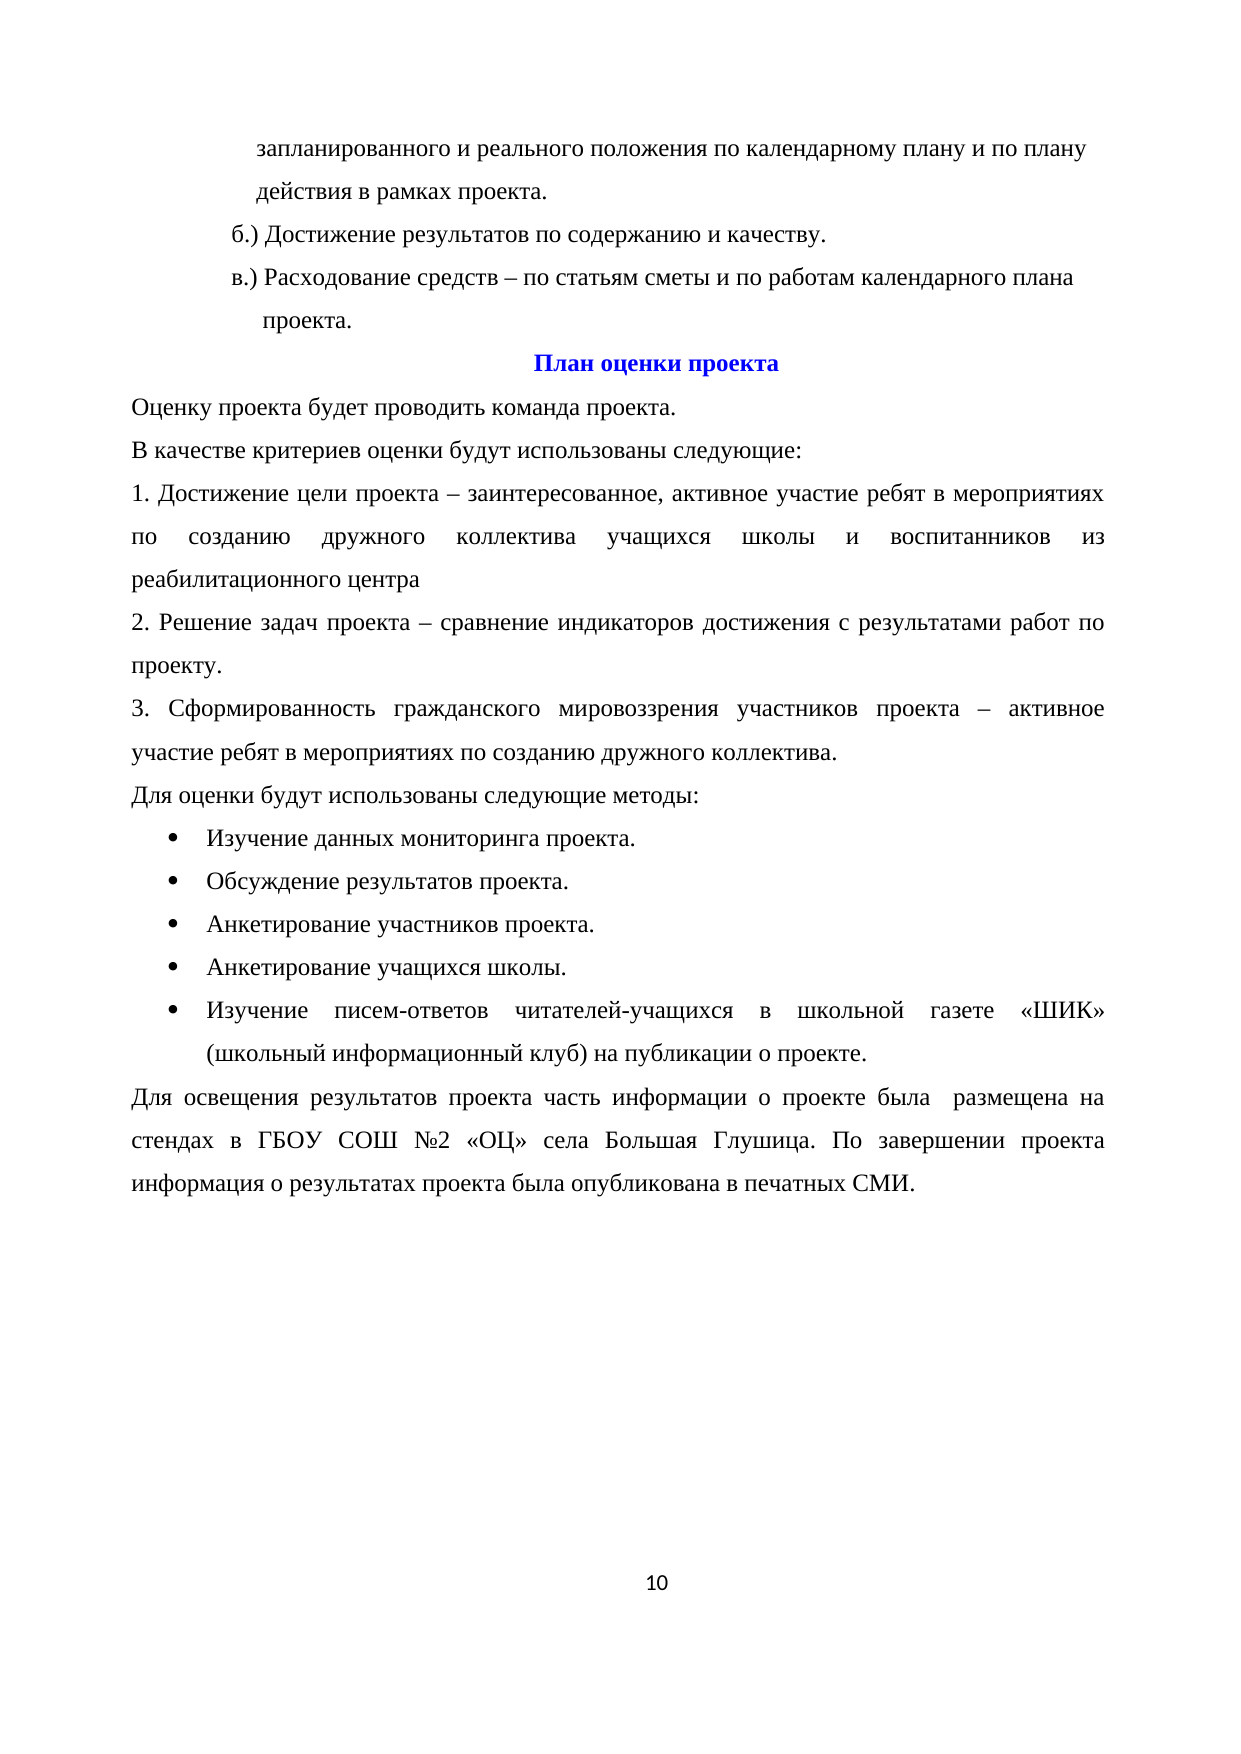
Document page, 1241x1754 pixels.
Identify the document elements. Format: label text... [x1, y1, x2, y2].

text действия в рамках проекта. [131, 176, 1181, 205]
text запланированного и реального положения по календарному плану и по плану [131, 133, 1181, 162]
table_header Оценку проекта будет проводить команда проекта. В качестве критериев оценки будут использованы следующие: 1. Достижение цели проекта – заинтересованное, активное участие ребят в мероприятиях по созданию дружного коллектива учащихся школы и воспитанников из реабилитационного центра 2. Решение задач проекта – сравнение индикаторов достижения с результатами работ по проекту. 3. Сформированность гражданского мировоззрения участников проекта – активное участие ребят в мероприятиях по созданию дружного коллектива. Для оценки будут использованы следующие методы: Изучение данных мониторинга проекта. Обсуждение результатов проекта. Анкетирование участников проекта. Анкетирование учащихся школы. Изучение писем-ответов читателей-учащихся в школьной газете «ШИК» (школьный информационный клуб) на публикации о проекте. Для освещения результатов проекта часть информации о проекте была размещена на стендах в ГБОУ СОШ №2 «ОЦ» села Большая Глушица. По завершении проекта информация о результатах проекта была опубликована в печатных СМИ. [120, 392, 1117, 1297]
text в.) Расходование средств – по статьям сметы и по работам календарного плана [131, 262, 1181, 291]
text б.) Достижение результатов по содержанию и качеству. [131, 219, 1181, 248]
text проекта. [131, 305, 1181, 334]
text План оценки проекта [131, 348, 1181, 377]
